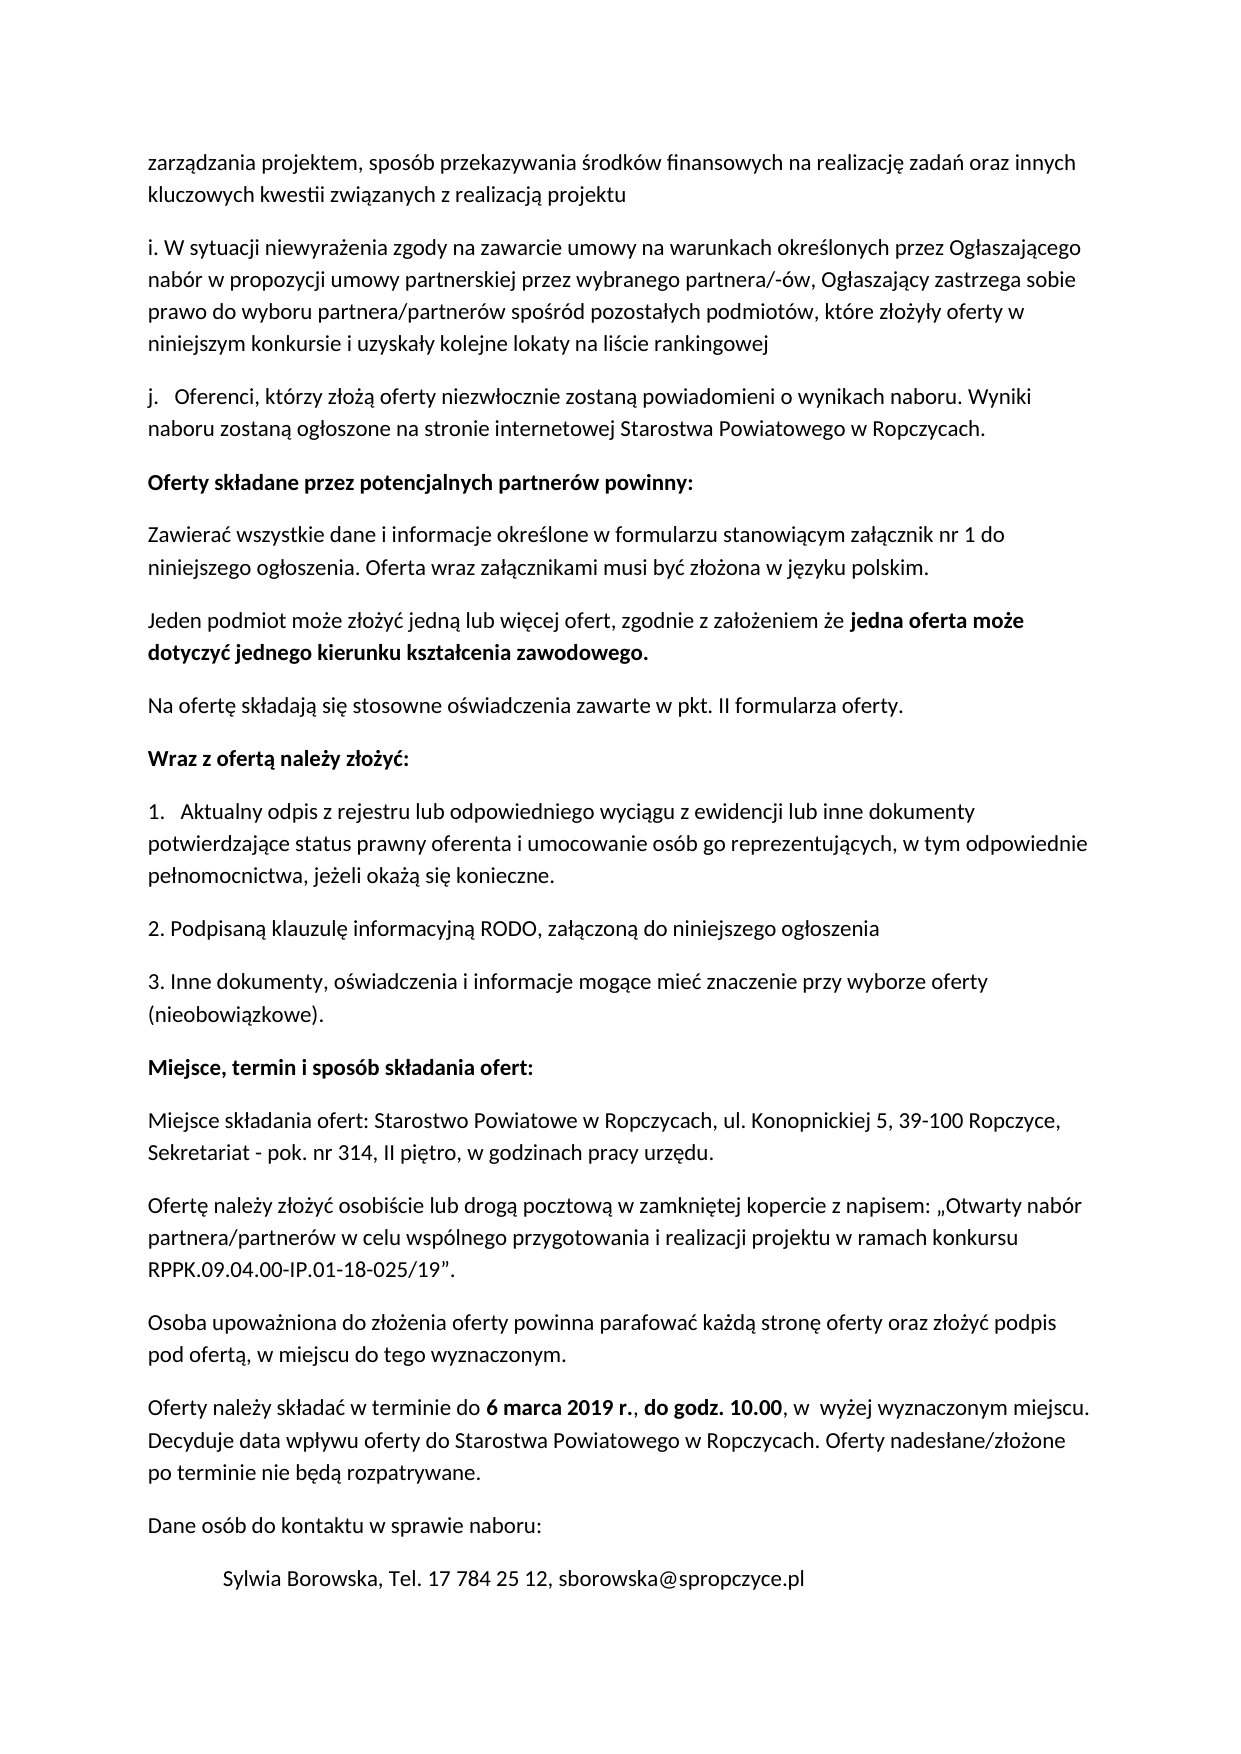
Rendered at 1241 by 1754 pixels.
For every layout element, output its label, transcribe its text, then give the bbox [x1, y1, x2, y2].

text Na ofertę składają się stosowne oświadczenia zawarte w pkt. II formularza oferty. [148, 691, 1093, 719]
text 1. Aktualny odpis z rejestru lub odpowiedniego wyciągu z ewidencji lub inne dokumenty potwierdzające status prawny oferenta i umocowanie osób go reprezentujących, w tym odpowiednie pełnomocnictwa, jeżeli okażą się konieczne. [148, 797, 1093, 889]
text i. W sytuacji niewyrażenia zgody na zawarcie umowy na warunkach określonych przez Ogłaszającego nabór w propozycji umowy partnerskiej przez wybranego partnera/-ów, Ogłaszający zastrzega sobie prawo do wyboru partnera/partnerów spośród pozostałych podmiotów, które złożyły oferty w niniejszym konkursie i uzyskały kolejne lokaty na liście rankingowej [148, 233, 1093, 357]
text 2. Podpisaną klauzulę informacyjną RODO, załączoną do niniejszego ogłoszenia [148, 914, 1093, 942]
text Jeden podmiot może złożyć jedną lub więcej ofert, zgodnie z założeniem że jedna oferta może dotyczyć jednego kierunku kształcenia zawodowego. [148, 606, 1093, 666]
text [148, 148, 1093, 208]
text Wraz z ofertą należy złożyć: [148, 744, 1093, 772]
text 3. Inne dokumenty, oświadczenia i informacje mogące mieć znaczenie przy wyborze oferty (nieobowiązkowe). [148, 967, 1093, 1028]
text Ofertę należy złożyć osobiście lub drogą pocztową w zamkniętej kopercie z napisem: „Otwarty nabór partnera/partnerów w celu wspólnego przygotowania i realizacji projektu w ramach konkursu RPPK.09.04.00-IP.01-18-025/19”. [148, 1191, 1093, 1283]
text Miejsce, termin i sposób składania ofert: [148, 1053, 1093, 1081]
text Oferty należy składać w terminie do 6 marca 2019 r., do godz. 10.00, w wyżej wyznaczonym miejscu. Decyduje data wpływu oferty do Starostwa Powiatowego w Ropczycach. Oferty nadesłane/złożone po terminie nie będą rozpatrywane. [148, 1393, 1093, 1486]
text Miejsce składania ofert: Starostwo Powiatowe w Ropczycach, ul. Konopnickiej 5, 39-100 Ropczyce, Sekretariat - pok. nr 314, II piętro, w godzinach pracy urzędu. [148, 1106, 1093, 1166]
text Zawierać wszystkie dane i informacje określone w formularzu stanowiącym załącznik nr 1 do niniejszego ogłoszenia. Oferta wraz załącznikami musi być złożona w języku polskim. [148, 521, 1093, 581]
text Osoba upoważniona do złożenia oferty powinna parafować każdą stronę oferty oraz złożyć podpis pod ofertą, w miejscu do tego wyznaczonym. [148, 1308, 1093, 1368]
list Sylwia Borowska, Tel. 17 784 25 12, sborowska@spropczyce.pl [223, 1564, 1093, 1592]
text j. Oferenci, którzy złożą oferty niezwłocznie zostaną powiadomieni o wynikach naboru. Wyniki naboru zostaną ogłoszone na stronie internetowej Starostwa Powiatowego w Ropczycach. [148, 382, 1093, 443]
text Oferty składane przez potencjalnych partnerów powinny: [148, 468, 1093, 496]
text Dane osób do kontaktu w sprawie naboru: [148, 1511, 1093, 1539]
